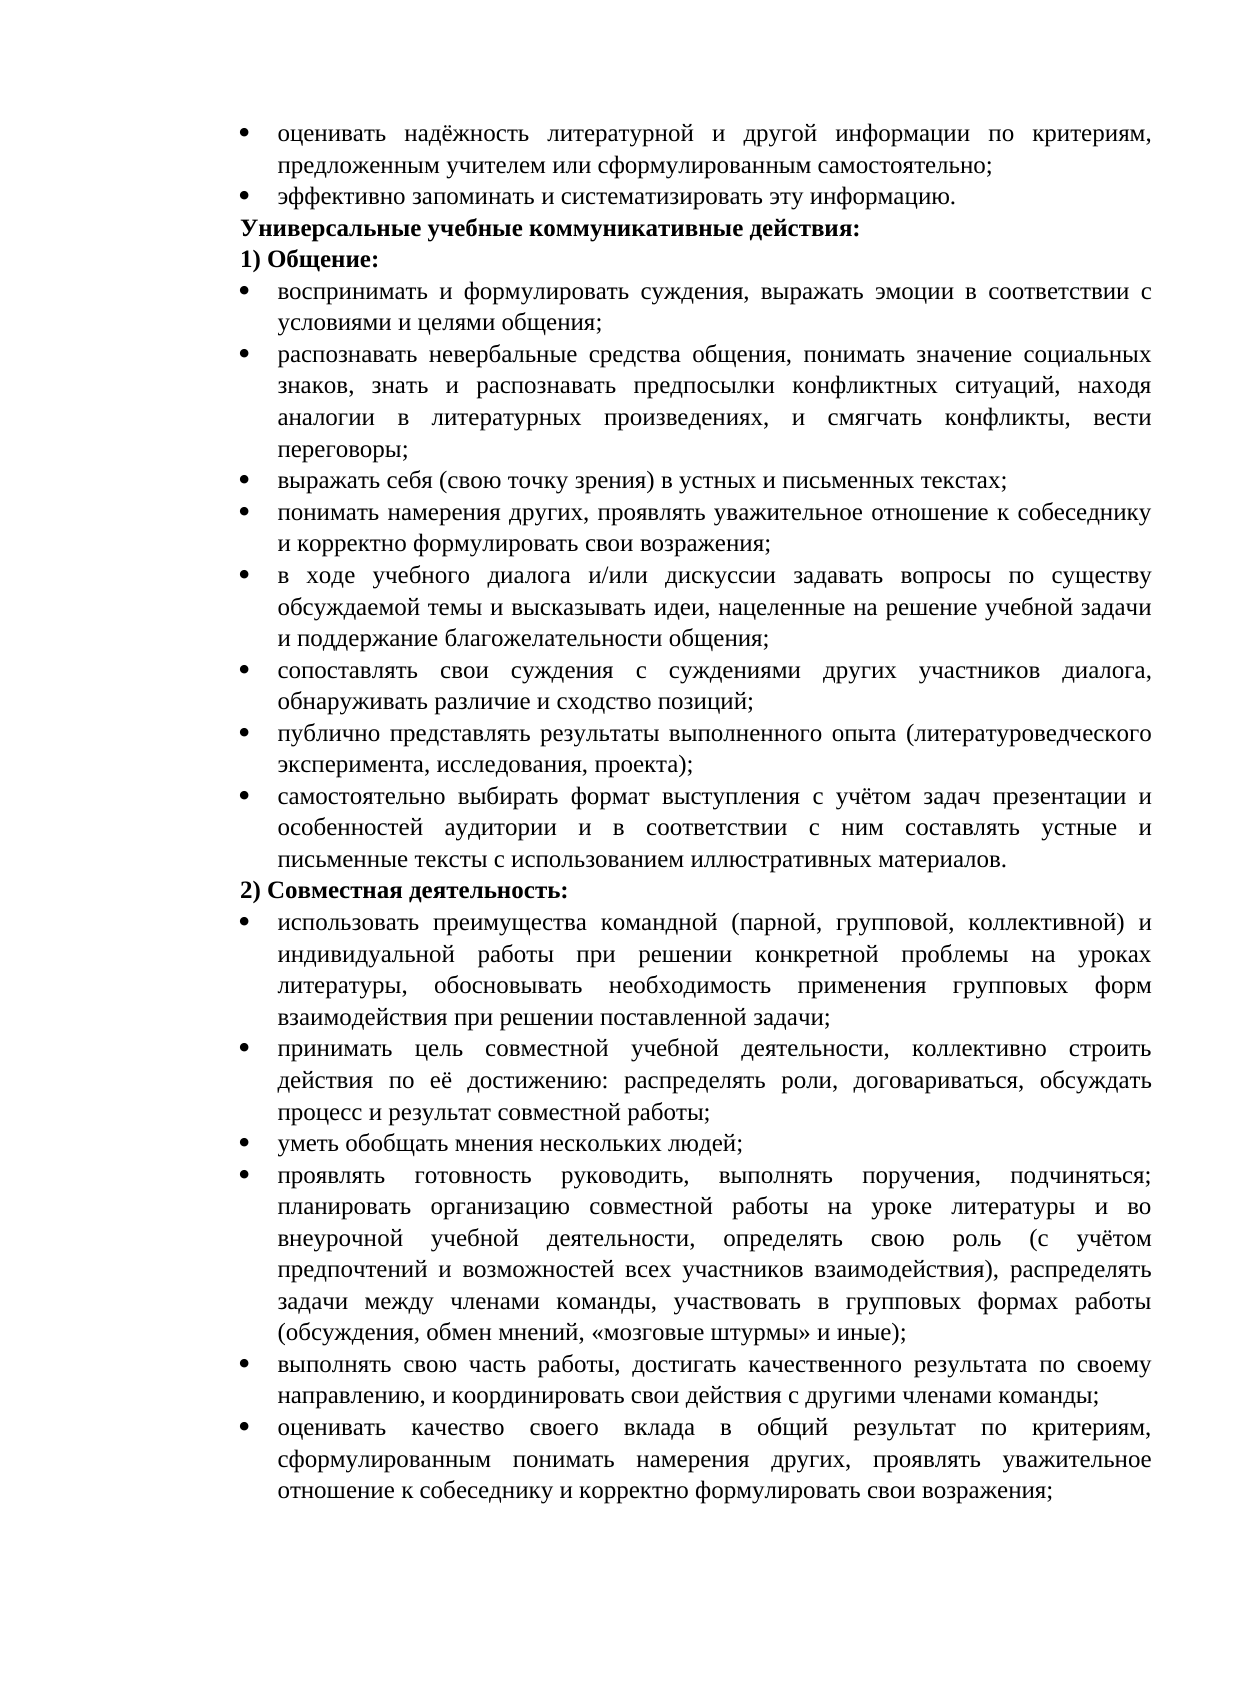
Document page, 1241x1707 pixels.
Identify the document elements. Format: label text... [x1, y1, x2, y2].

text Универсальные учебные коммуникативные действия: [177, 213, 1152, 242]
list эффективно запоминать и систематизировать эту информацию. [240, 181, 1152, 210]
list оценивать надёжность литературной и другой информации по критериям, предложенным учителем или сформулированным самостоятельно; [240, 118, 1152, 178]
list использовать преимущества командной (парной, групповой, коллективной) и индивидуальной работы при решении конкретной проблемы на уроках литературы, обосновывать необходимость применения групповых форм взаимодействия при решении поставленной задачи; [240, 907, 1152, 1031]
list самостоятельно выбирать формат выступления с учётом задач презентации и особенностей аудитории и в соответствии с ним составлять устные и письменные тексты с использованием иллюстративных материалов. [240, 781, 1152, 873]
list сопоставлять свои суждения с суждениями других участников диалога, обнаруживать различие и сходство позиций; [240, 655, 1152, 715]
text 2) Совместная деятельность: [177, 876, 1152, 904]
list понимать намерения других, проявлять уважительное отношение к собеседнику и корректно формулировать свои возражения; [240, 497, 1152, 557]
list публично представлять результаты выполненного опыта (литературоведческого эксперимента, исследования, проекта); [240, 718, 1152, 778]
list распознавать невербальные средства общения, понимать значение социальных знаков, знать и распознавать предпосылки конфликтных ситуаций, находя аналогии в литературных произведениях, и смягчать конфликты, вести переговоры; [240, 339, 1152, 462]
list принимать цель совместной учебной деятельности, коллективно строить действия по её достижению: распределять роли, договариваться, обсуждать процесс и результат совместной работы; [240, 1033, 1152, 1125]
list воспринимать и формулировать суждения, выражать эмоции в соответствии с условиями и целями общения; [240, 276, 1152, 336]
list выполнять свою часть работы, достигать качественного результата по своему направлению, и координировать свои действия с другими членами команды; [240, 1349, 1152, 1409]
list проявлять готовность руководить, выполнять поручения, подчиняться; планировать организацию совместной работы на уроке литературы и во внеурочной учебной деятельности, определять свою роль (с учётом предпочтений и возможностей всех участников взаимодействия), распределять задачи между членами команды, участвовать в групповых формах работы (обсуждения, обмен мнений, «мозговые штурмы» и иные); [240, 1160, 1152, 1346]
list оценивать качество своего вклада в общий результат по критериям, сформулированным понимать намерения других, проявлять уважительное отношение к собеседнику и корректно формулировать свои возражения; [240, 1412, 1152, 1504]
list в ходе учебного диалога и/или дискуссии задавать вопросы по существу обсуждаемой темы и высказывать идеи, нацеленные на решение учебной задачи и поддержание благожелательности общения; [240, 560, 1152, 652]
list выражать себя (свою точку зрения) в устных и письменных текстах; [240, 465, 1152, 494]
list уметь обобщать мнения нескольких людей; [240, 1128, 1152, 1157]
text 1) Общение: [177, 244, 1152, 273]
